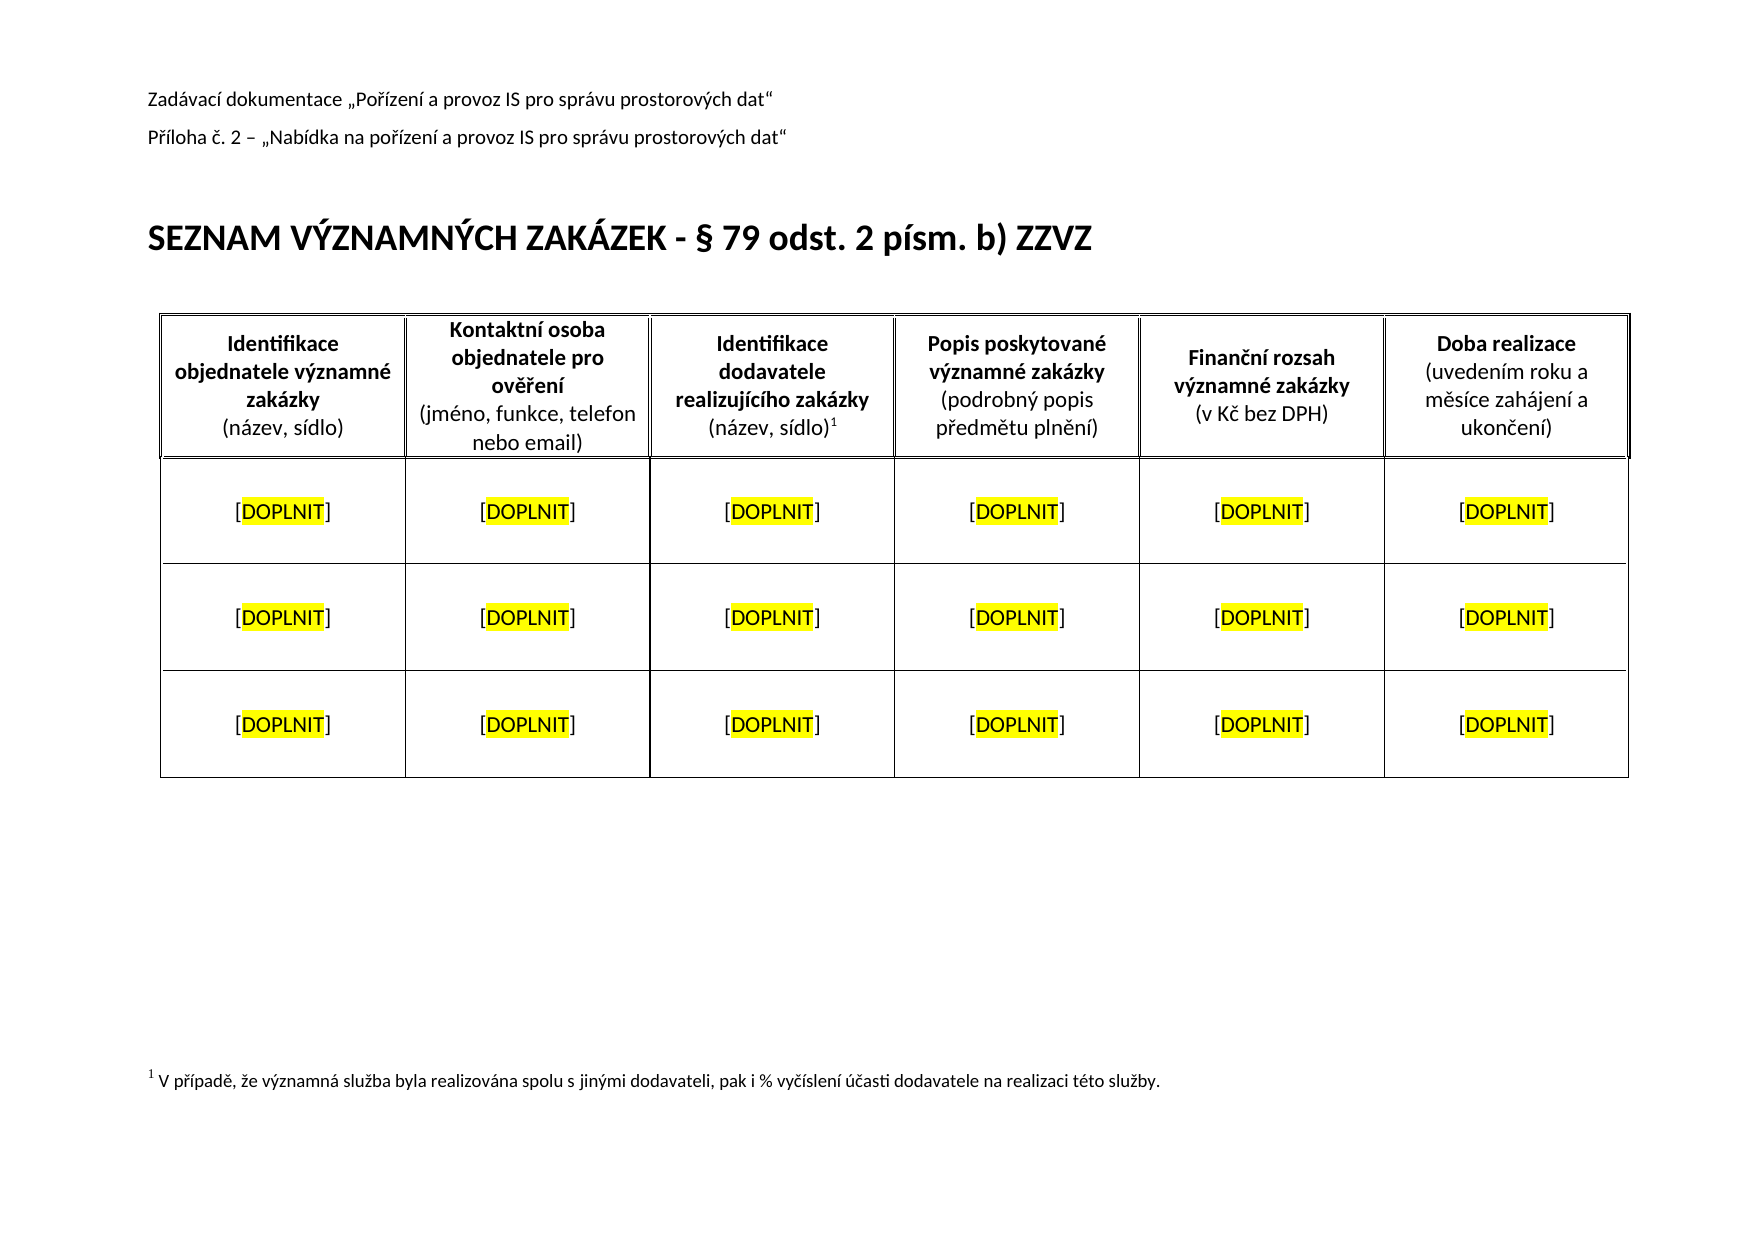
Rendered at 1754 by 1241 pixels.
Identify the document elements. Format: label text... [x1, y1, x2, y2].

table_cell [DOPLNIT] [1385, 456, 1628, 563]
table_cell [DOPLNIT] [406, 671, 649, 777]
table_cell [DOPLNIT] [895, 671, 1139, 777]
table_cell [DOPLNIT] [651, 564, 894, 670]
table_header Kontaktní osoba objednatele pro ověření (jméno, funkce, telefon nebo email) [405, 314, 650, 456]
table_cell [DOPLNIT] [406, 564, 649, 670]
table_cell [DOPLNIT] [1385, 563, 1628, 670]
table_cell [DOPLNIT] [1140, 671, 1384, 777]
table_header Identifikace dodavatele realizujícího zakázky (název, sídlo) [650, 314, 895, 456]
table_cell [DOPLNIT] [1385, 670, 1628, 777]
table_cell [DOPLNIT] [895, 459, 1139, 563]
table_cell [DOPLNIT] [161, 456, 405, 563]
table_cell [DOPLNIT] [161, 563, 405, 670]
table_cell [DOPLNIT] [406, 459, 649, 563]
table_header Popis poskytované významné zakázky (podrobný popis předmětu plnění) [895, 316, 1139, 456]
table_cell [DOPLNIT] [651, 459, 894, 563]
text SEZNAM VÝZNAMNÝCH ZAKÁZEK - § 79 odst. 2 písm. b) ZZVZ [148, 213, 1609, 259]
table_cell [DOPLNIT] [651, 671, 894, 777]
table_header Finanční rozsah významné zakázky (v Kč bez DPH) [1139, 316, 1384, 456]
table_cell [DOPLNIT] [1140, 459, 1384, 563]
table_cell [DOPLNIT] [895, 564, 1139, 670]
table_header Identifikace objednatele významné zakázky (název, sídlo) [162, 316, 405, 456]
table_cell [DOPLNIT] [161, 670, 405, 777]
table_cell [DOPLNIT] [1140, 564, 1384, 670]
table_header Doba realizace (uvedením roku a měsíce zahájení a ukončení) [1384, 316, 1627, 456]
